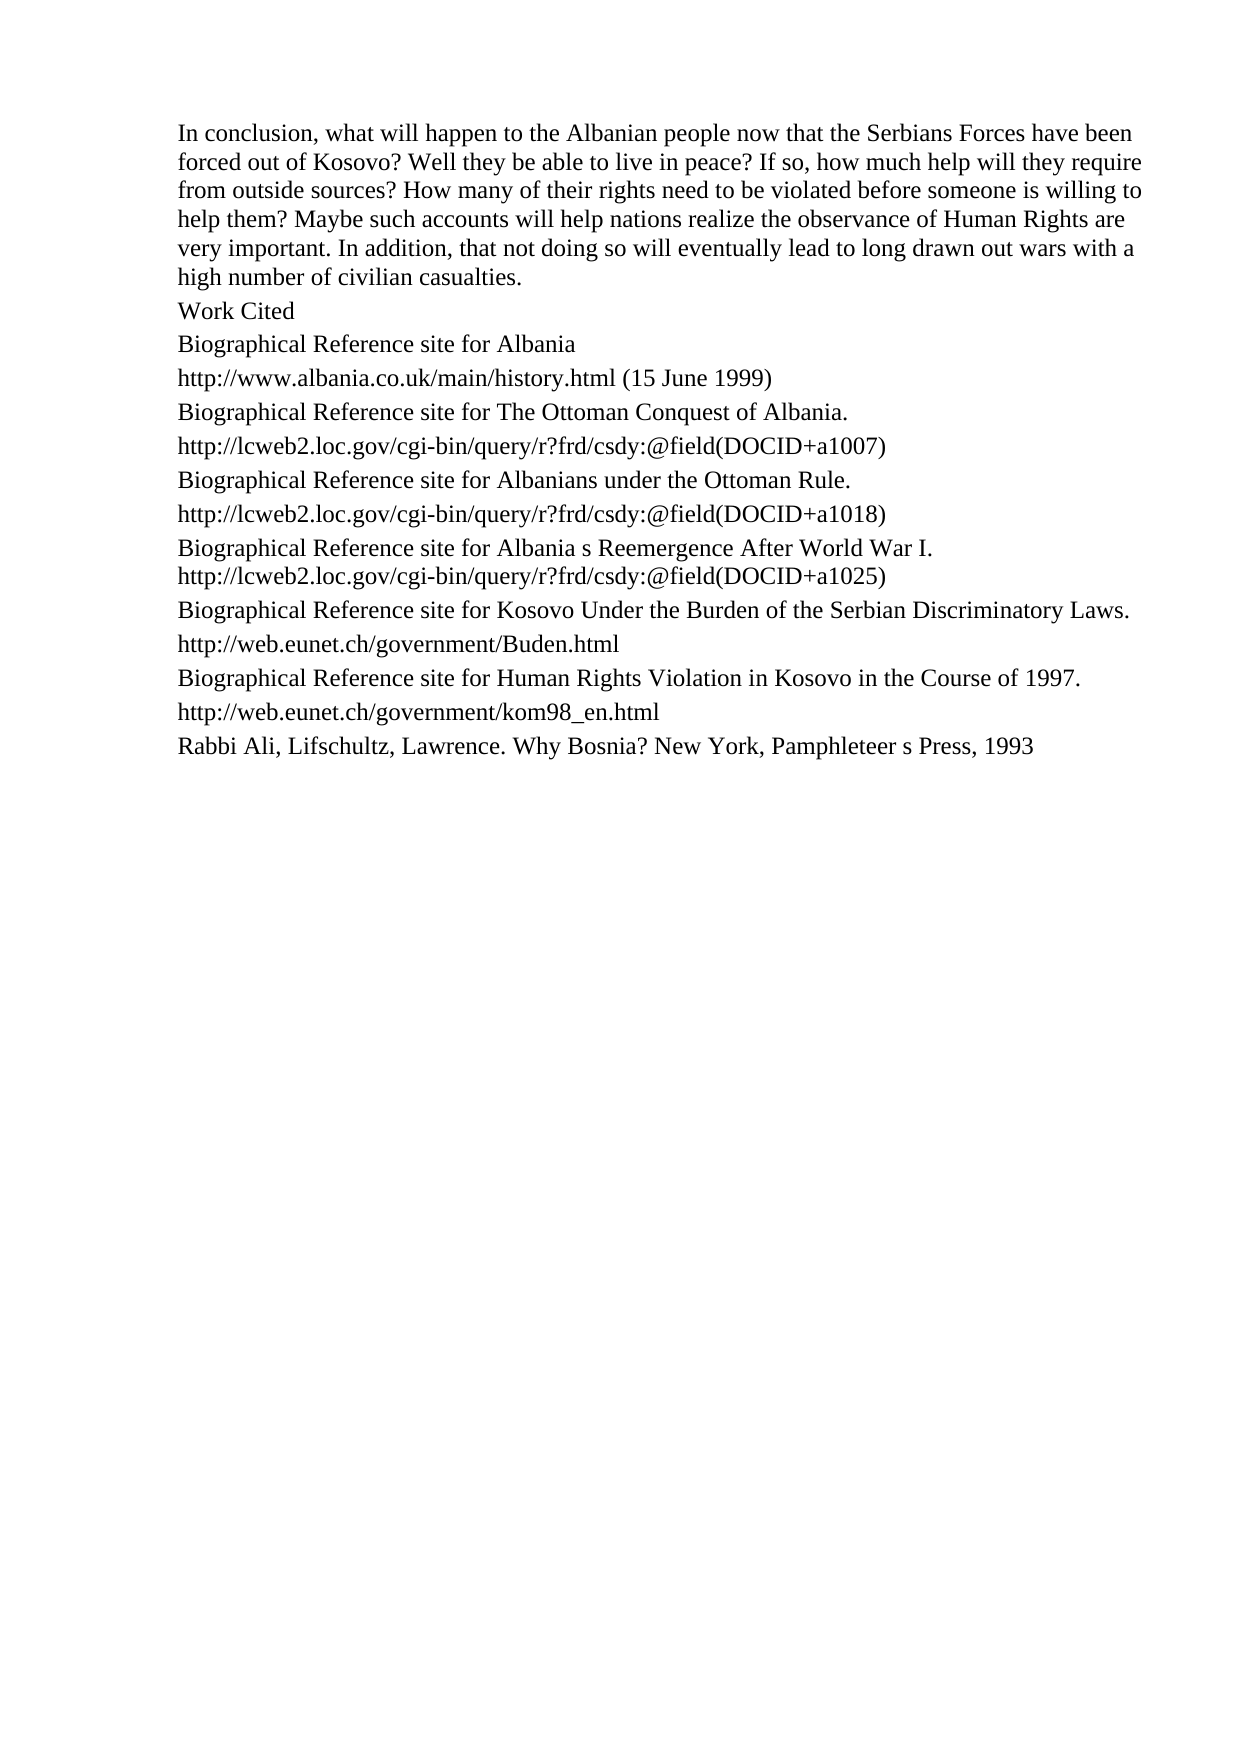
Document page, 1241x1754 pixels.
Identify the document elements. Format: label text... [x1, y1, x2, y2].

text Biographical Reference site for Albania [177, 329, 1152, 358]
text Biographical Reference site for The Ottoman Conquest of Albania. [177, 397, 1152, 426]
text Biographical Reference site for Human Rights Violation in Kosovo in the Course of 1997. [177, 663, 1152, 692]
text http://lcweb2.loc.gov/cgi-bin/query/r?frd/csdy:@field(DOCID+a1018) [177, 499, 1152, 528]
text Biographical Reference site for Albania s Reemergence After World War I. http://lcweb2.loc.gov/cgi-bin/query/r?frd/csdy:@field(DOCID+a1025) [177, 533, 1152, 590]
text http://web.eunet.ch/government/kom98_en.html [177, 697, 1152, 726]
text http://www.albania.co.uk/main/history.html (15 June 1999) [177, 363, 1152, 392]
text Biographical Reference site for Kosovo Under the Burden of the Serbian Discriminatory Laws. [177, 595, 1152, 624]
text Work Cited [177, 296, 1152, 324]
text http://lcweb2.loc.gov/cgi-bin/query/r?frd/csdy:@field(DOCID+a1007) [177, 431, 1152, 460]
text Rabbi Ali, Lifschultz, Lawrence. Why Bosnia? New York, Pamphleteer s Press, 1993 [177, 731, 1152, 759]
text Biographical Reference site for Albanians under the Ottoman Rule. [177, 465, 1152, 494]
text In conclusion, what will happen to the Albanian people now that the Serbians Forces have been forced out of Kosovo? Well they be able to live in peace? If so, how much help will they require from outside sources? How many of their rights need to be violated before someone is willing to help them? Maybe such accounts will help nations realize the observance of Human Rights are very important. In addition, that not doing so will eventually lead to long drawn out wars with a high number of civilian casualties. [177, 118, 1152, 291]
text http://web.eunet.ch/government/Buden.html [177, 629, 1152, 658]
